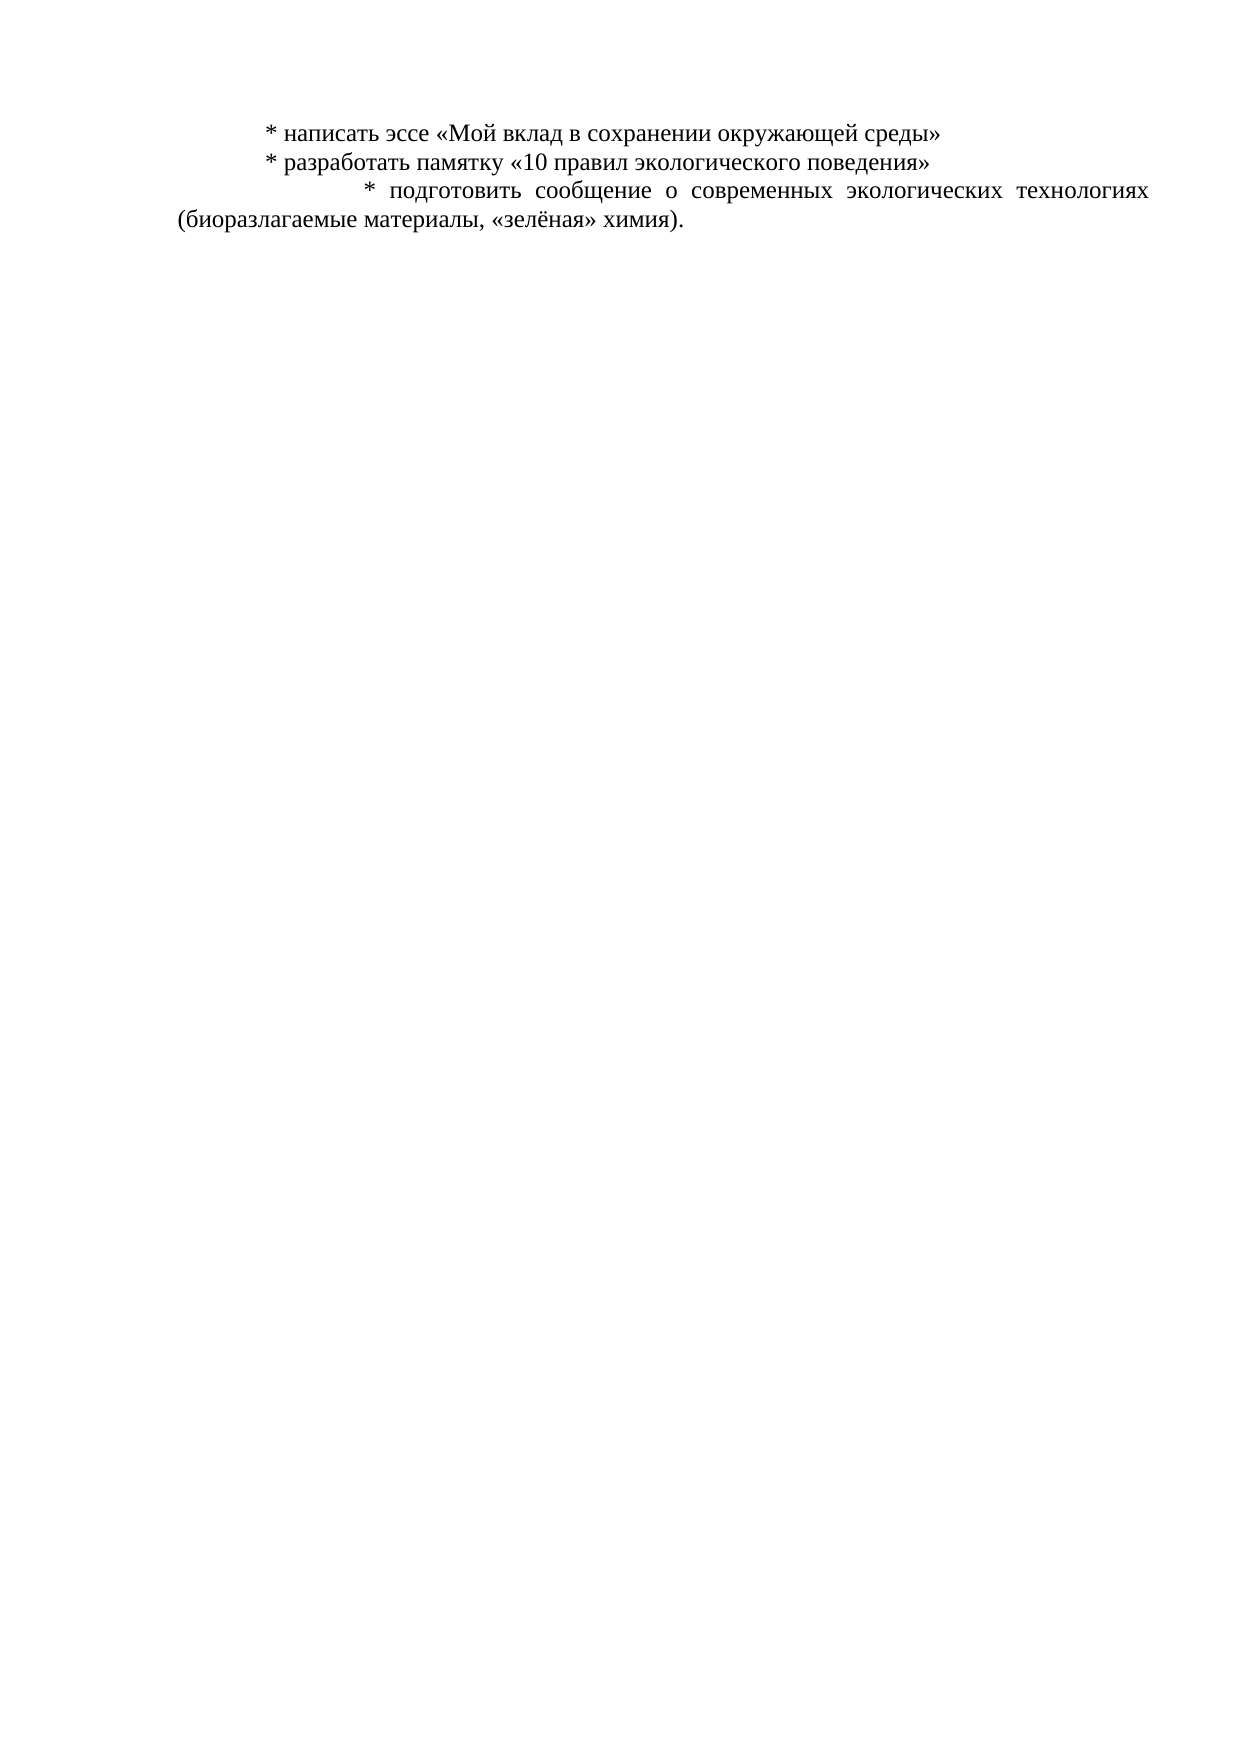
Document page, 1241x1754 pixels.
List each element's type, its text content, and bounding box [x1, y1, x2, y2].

text * подготовить сообщение о современных экологических технологиях (биоразлагаемые материалы, «зелёная» химия). [177, 176, 1152, 233]
text * разработать памятку «10 правил экологического поведения» [177, 147, 1152, 176]
text * написать эссе «Мой вклад в сохранении окружающей среды» [177, 118, 1152, 147]
